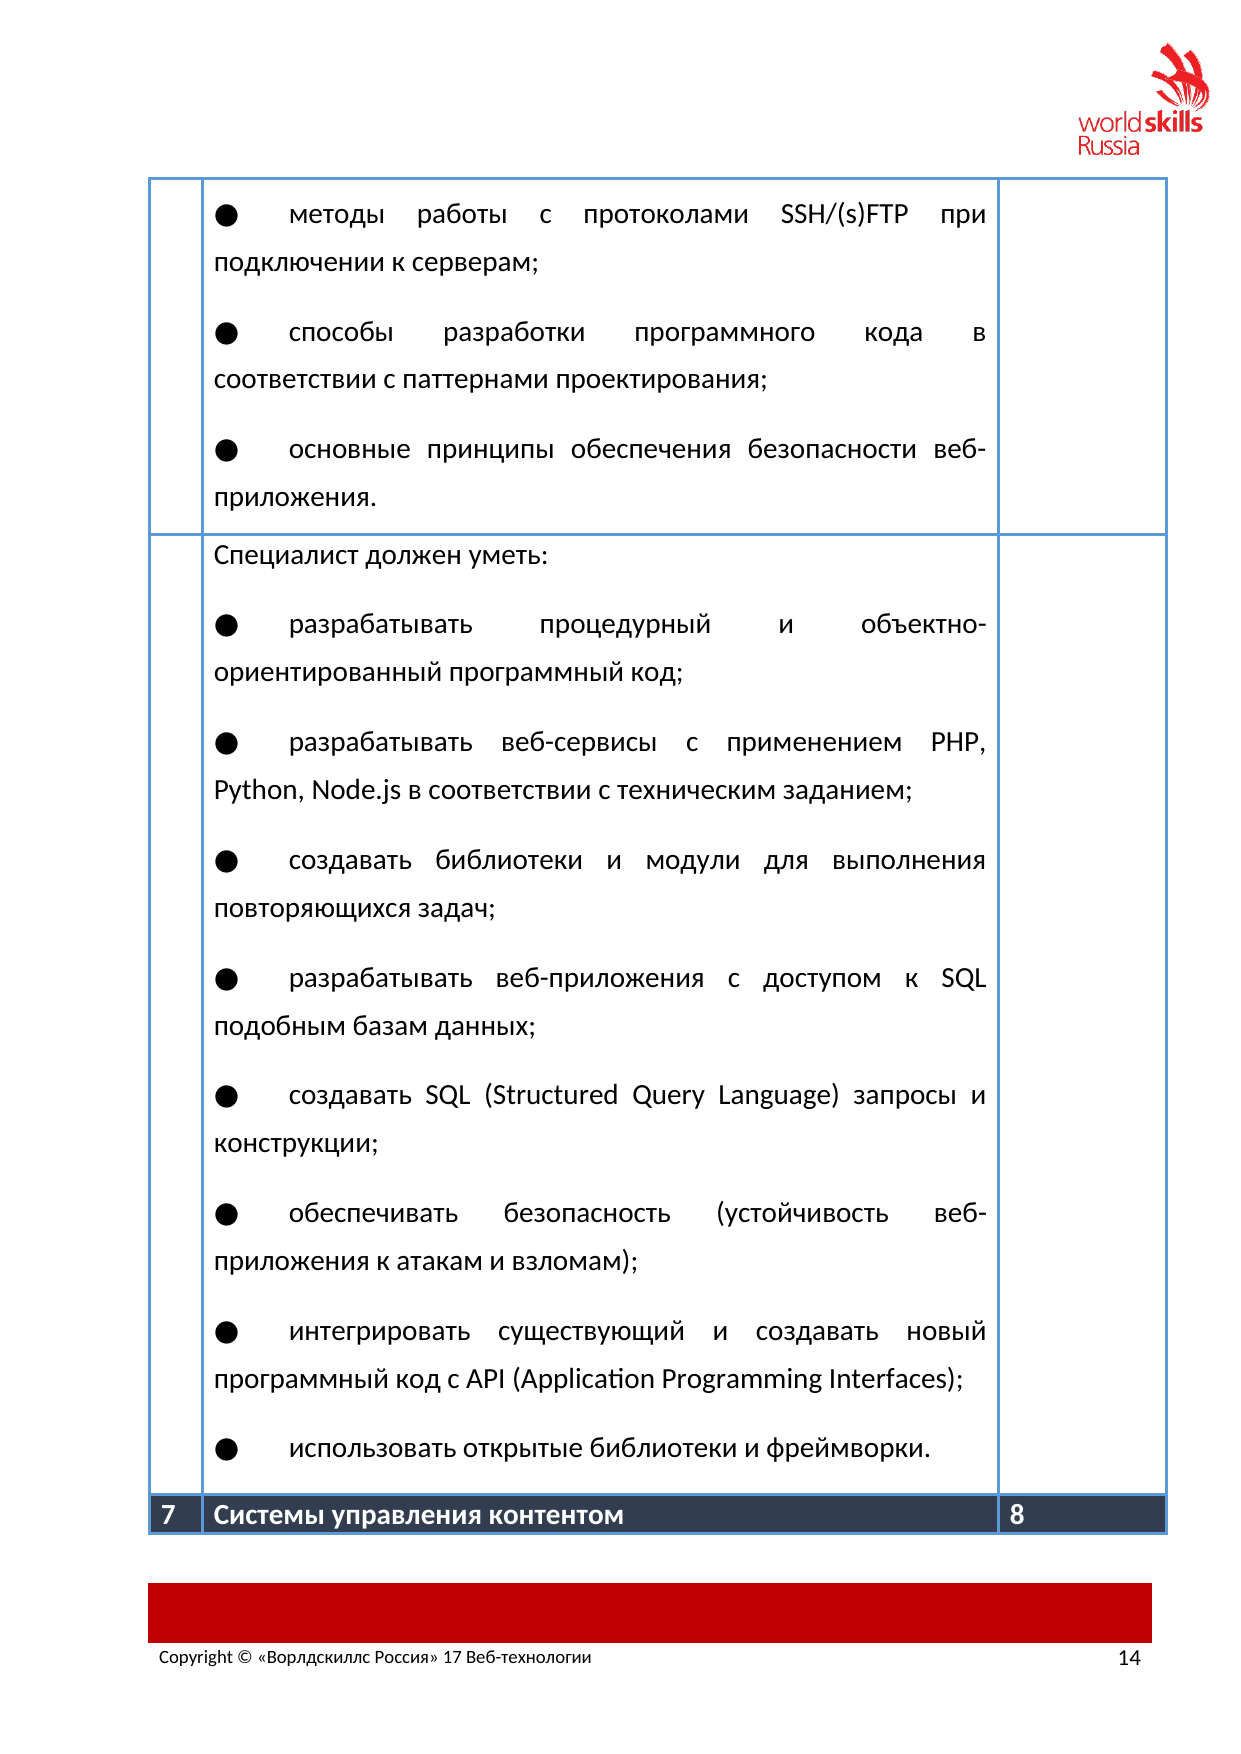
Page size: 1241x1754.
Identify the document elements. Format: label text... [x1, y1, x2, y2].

table_cell 8 [1000, 1496, 1165, 1532]
table_cell Специалист должен уметь: разрабатывать процедурный и объектно-ориентированный программный код; разрабатывать веб-сервисы с применением PHP, Python, Node.js в соответствии с техническим заданием; создавать библиотеки и модули для выполнения повторяющихся задач; разрабатывать веб-приложения с доступом к SQL подобным базам данных; создавать SQL (Structured Query Language) запросы и конструкции; обеспечивать безопасность (устойчивость веб-приложения к атакам и взломам); интегрировать существующий и создавать новый программный код с API (Application Programming Interfaces); использовать открытые библиотеки и фреймворки. [204, 536, 997, 1493]
table_cell [151, 536, 201, 1493]
table_cell [151, 180, 201, 533]
table_cell Системы управления контентом [204, 1496, 997, 1532]
picture [1078, 42, 1235, 155]
table_cell [1000, 180, 1165, 533]
table_cell [1000, 536, 1165, 1493]
table_cell 7 [151, 1496, 201, 1532]
